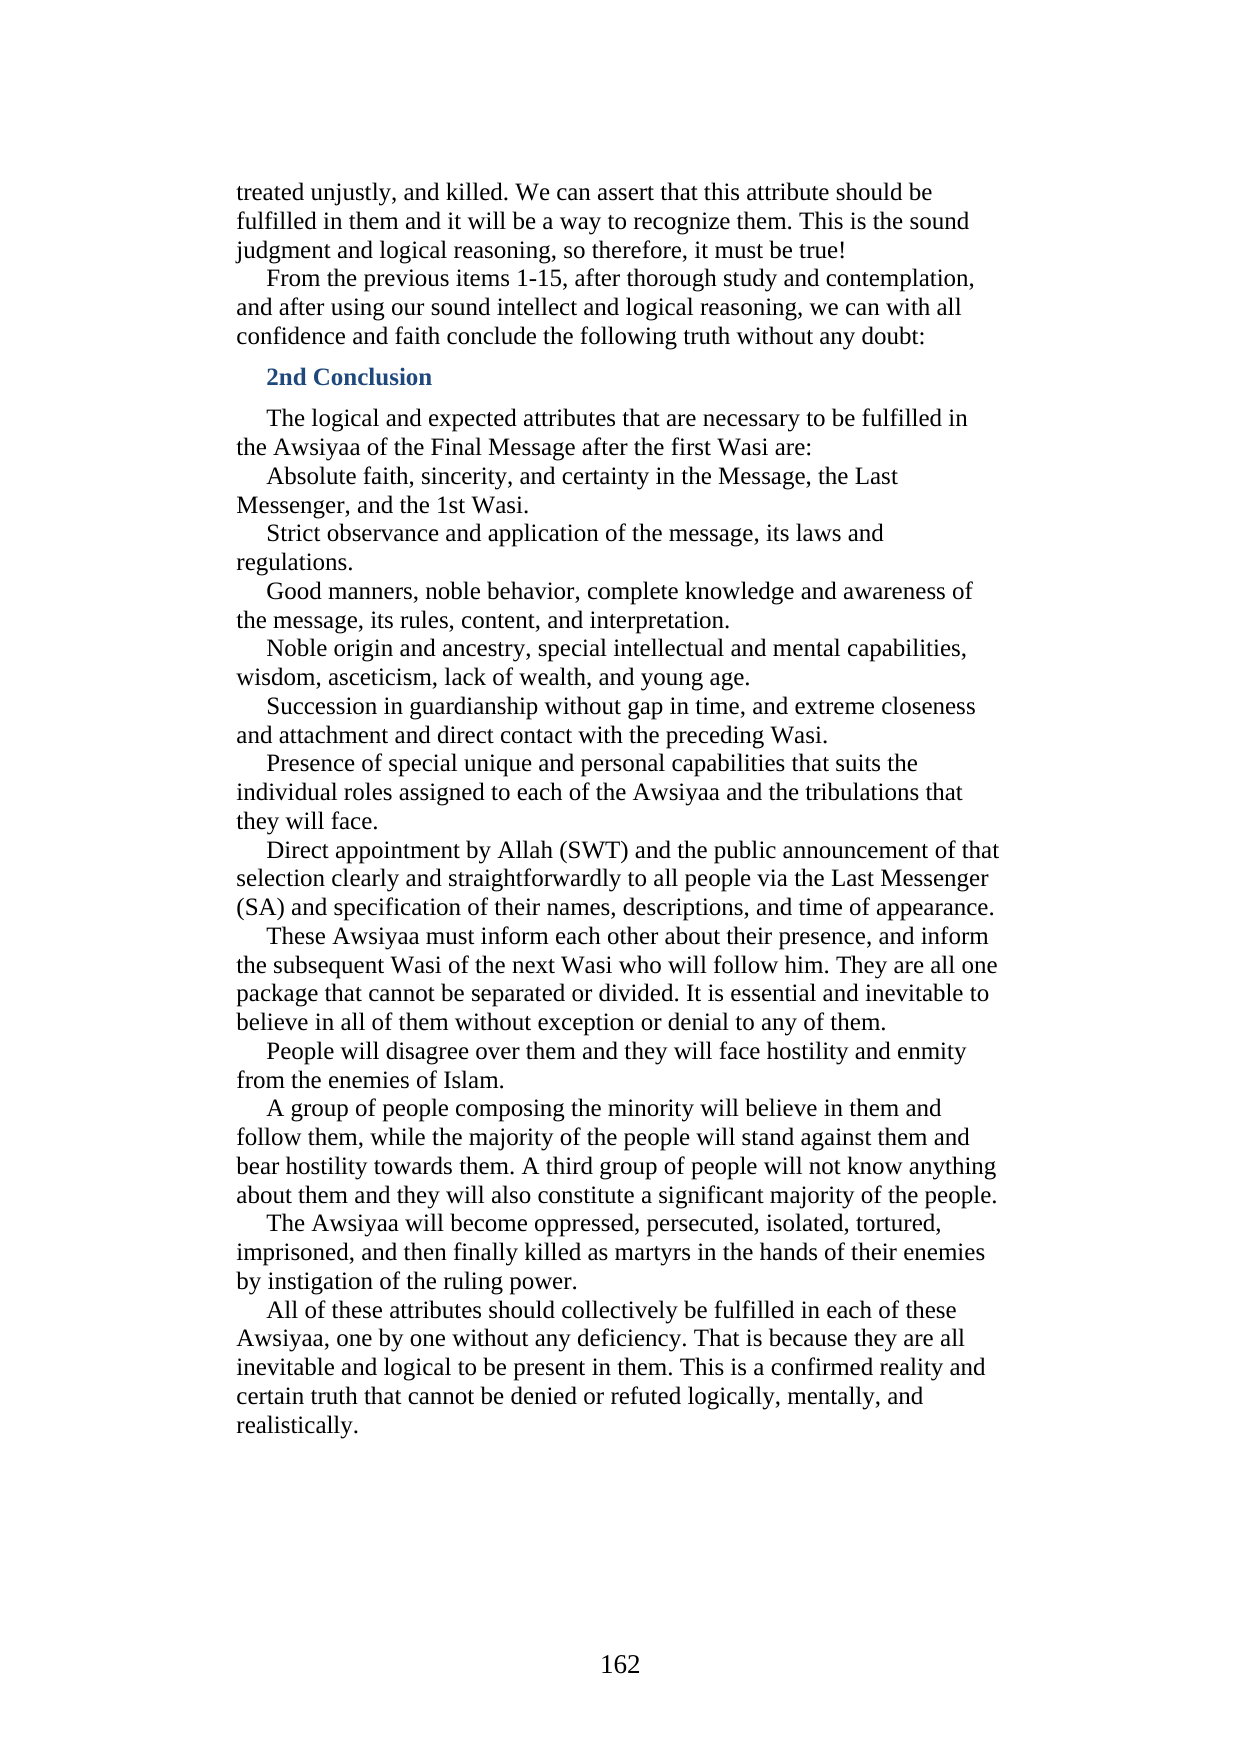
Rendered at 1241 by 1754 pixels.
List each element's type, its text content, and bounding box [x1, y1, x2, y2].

subtitle 2nd Conclusion [236, 362, 1004, 391]
text Strict observance and application of the message, its laws and regulations. [236, 518, 1004, 576]
text People will disagree over them and they will face hostility and enmity from the enemies of Islam. [236, 1036, 1004, 1093]
text Succession in guardianship without gap in time, and extreme closeness and attachment and direct contact with the preceding Wasi. [236, 691, 1004, 748]
text All of these attributes should collectively be fulfilled in each of these Awsiyaa, one by one without any deficiency. That is because they are all inevitable and logical to be present in them. This is a confirmed reality and certain truth that cannot be denied or refuted logically, mentally, and realistically. [236, 1295, 1004, 1438]
text Good manners, noble behavior, complete knowledge and awareness of the message, its rules, content, and interpretation. [236, 576, 1004, 633]
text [236, 177, 1004, 263]
text The Awsiyaa will become oppressed, persecuted, isolated, tortured, imprisoned, and then finally killed as martyrs in the hands of their enemies by instigation of the ruling power. [236, 1208, 1004, 1295]
text The logical and expected attributes that are necessary to be fulfilled in the Awsiyaa of the Final Message after the first Wasi are: [236, 403, 1004, 461]
text Presence of special unique and personal capabilities that suits the individual roles assigned to each of the Awsiyaa and the tribulations that they will face. [236, 748, 1004, 835]
text Noble origin and ancestry, special intellectual and mental capabilities, wisdom, asceticism, lack of wealth, and young age. [236, 633, 1004, 691]
text Direct appointment by Allah (SWT) and the public announcement of that selection clearly and straightforwardly to all people via the Last Messenger (SA) and specification of their names, descriptions, and time of appearance. [236, 835, 1004, 921]
text From the previous items 1-15, after thorough study and contemplation, and after using our sound intellect and logical reasoning, we can with all confidence and faith conclude the following truth without any doubt: [236, 263, 1004, 350]
text These Awsiyaa must inform each other about their presence, and inform the subsequent Wasi of the next Wasi who will follow him. They are all one package that cannot be separated or divided. It is essential and inevitable to believe in all of them without exception or denial to any of them. [236, 921, 1004, 1036]
text Absolute faith, sincerity, and certainty in the Message, the Last Messenger, and the 1st Wasi. [236, 461, 1004, 518]
text A group of people composing the minority will believe in them and follow them, while the majority of the people will stand against them and bear hostility towards them. A third group of people will not know anything about them and they will also constitute a significant majority of the people. [236, 1093, 1004, 1208]
